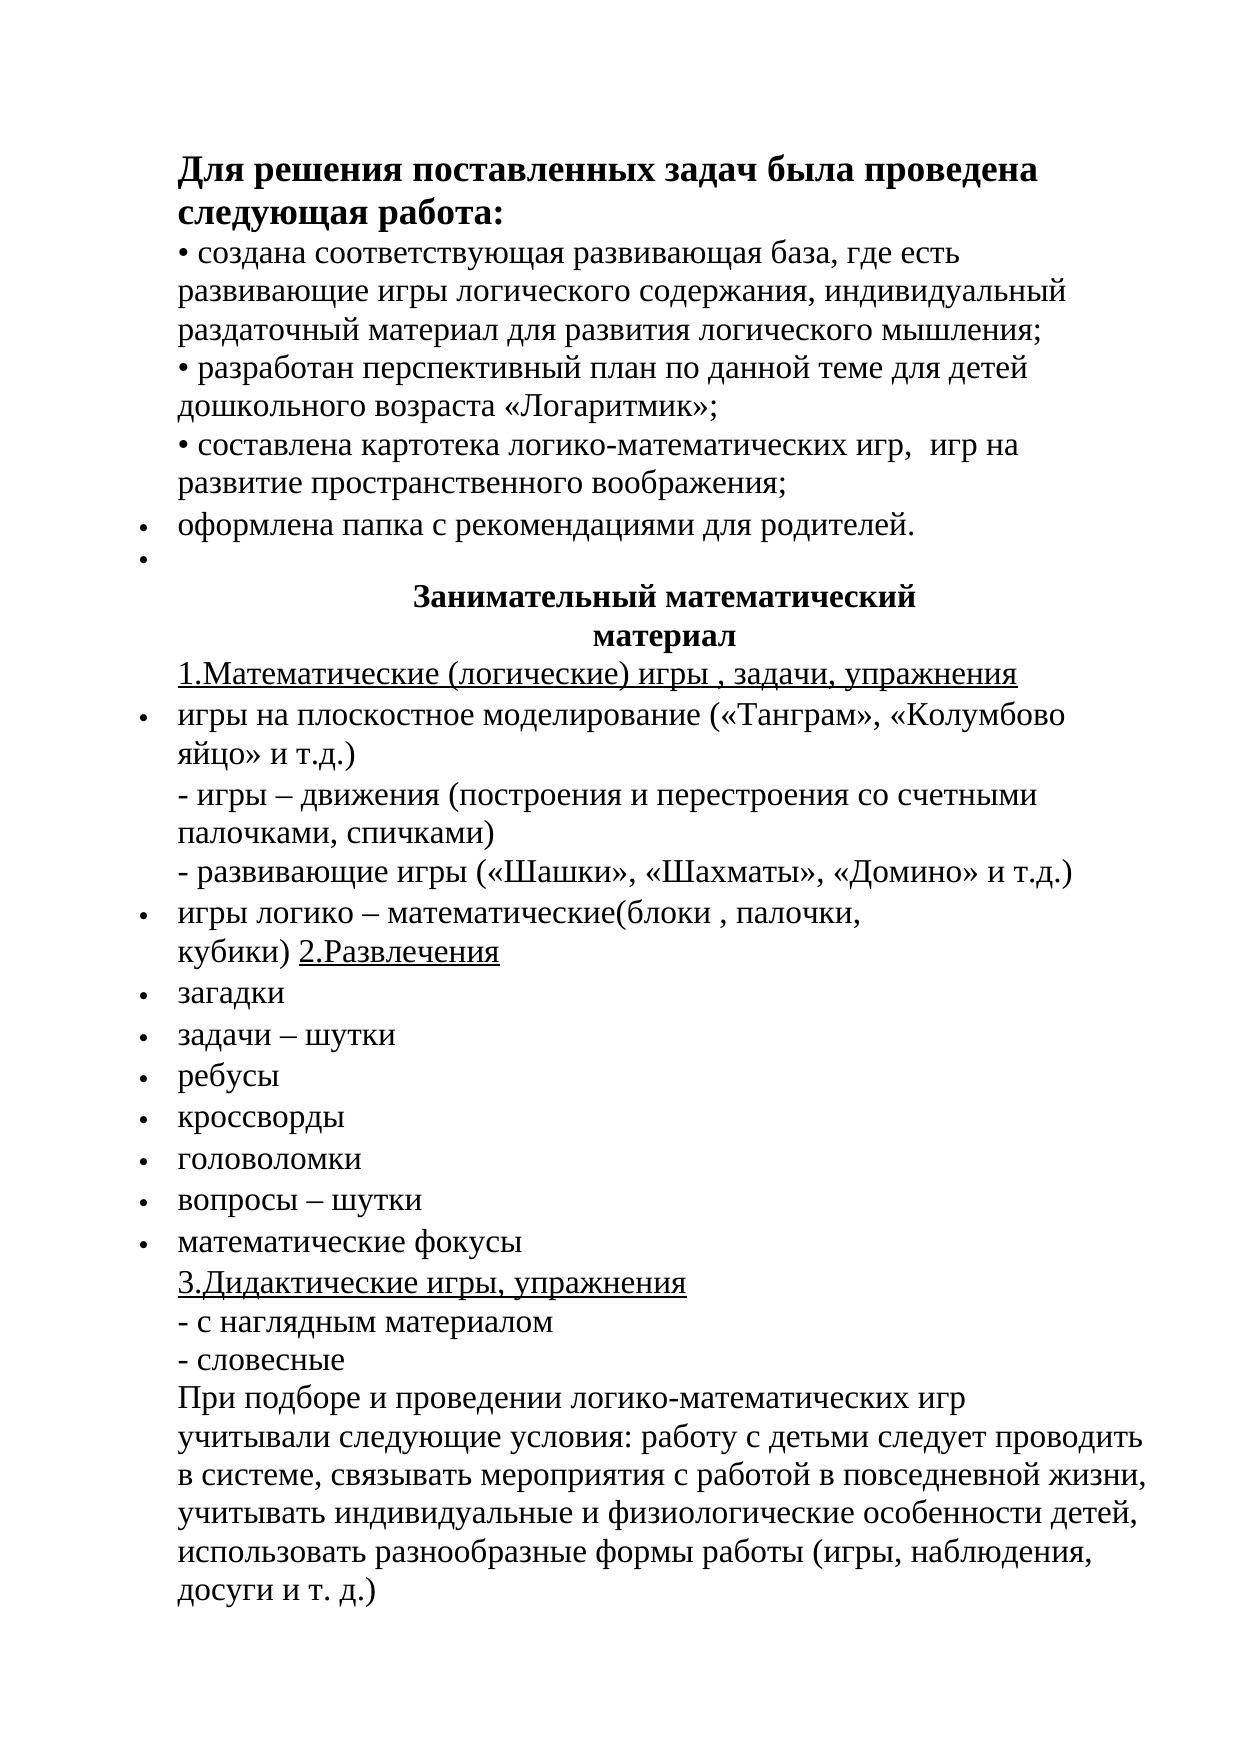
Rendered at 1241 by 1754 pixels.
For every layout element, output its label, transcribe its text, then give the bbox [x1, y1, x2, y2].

text - игры – движения (построения и перестроения со счетными палочками, спичками) [177, 774, 1152, 851]
list задачи – шутки [140, 1014, 1152, 1052]
text • разработан перспективный план по данной теме для детей дошкольного возраста «Логаритмик»; [177, 347, 1152, 424]
text - развивающие игры («Шашки», «Шахматы», «Домино» и т.д.) [177, 851, 1152, 889]
text - словесные [177, 1339, 1152, 1377]
text При подборе и проведении логико-математических игр учитывали следующие условия: работу с детьми следует проводить в системе, связывать мероприятия с работой в повседневной жизни, учитывать индивидуальные и физиологические особенности детей, использовать разнообразные формы работы (игры, наблюдения, досуги и т. д.) [177, 1377, 1152, 1607]
text 3.Дидактические игры, упражнения [177, 1262, 1152, 1301]
text материал [177, 615, 1152, 653]
list математические фокусы [140, 1221, 1152, 1259]
list головоломки [140, 1138, 1152, 1176]
list оформлена папка с рекомендациями для родителей. [140, 504, 1152, 542]
text • составлена картотека логико-математических игр, игр на развитие пространственного воображения; [177, 424, 1152, 501]
list вопросы – шутки [140, 1179, 1152, 1218]
list ребусы [140, 1055, 1152, 1093]
list загадки [140, 972, 1152, 1011]
text - с наглядным материалом [177, 1301, 1152, 1339]
text 1.Математические (логические) игры , задачи, упражнения [177, 653, 1152, 691]
text Занимательный математический [177, 576, 1152, 615]
list игры на плоскостное моделирование («Танграм», «Колумбово яйцо» и т.д.) [140, 694, 1152, 771]
list игры логико – математические(блоки , палочки, кубики) 2.Развлечения [140, 892, 1152, 969]
list кроссворды [140, 1097, 1152, 1135]
text Для решения поставленных задач была проведена следующая работа: • создана соответствующая развивающая база, где есть развивающие игры логического содержания, индивидуальный раздаточный материал для развития логического мышления; [177, 146, 1152, 347]
